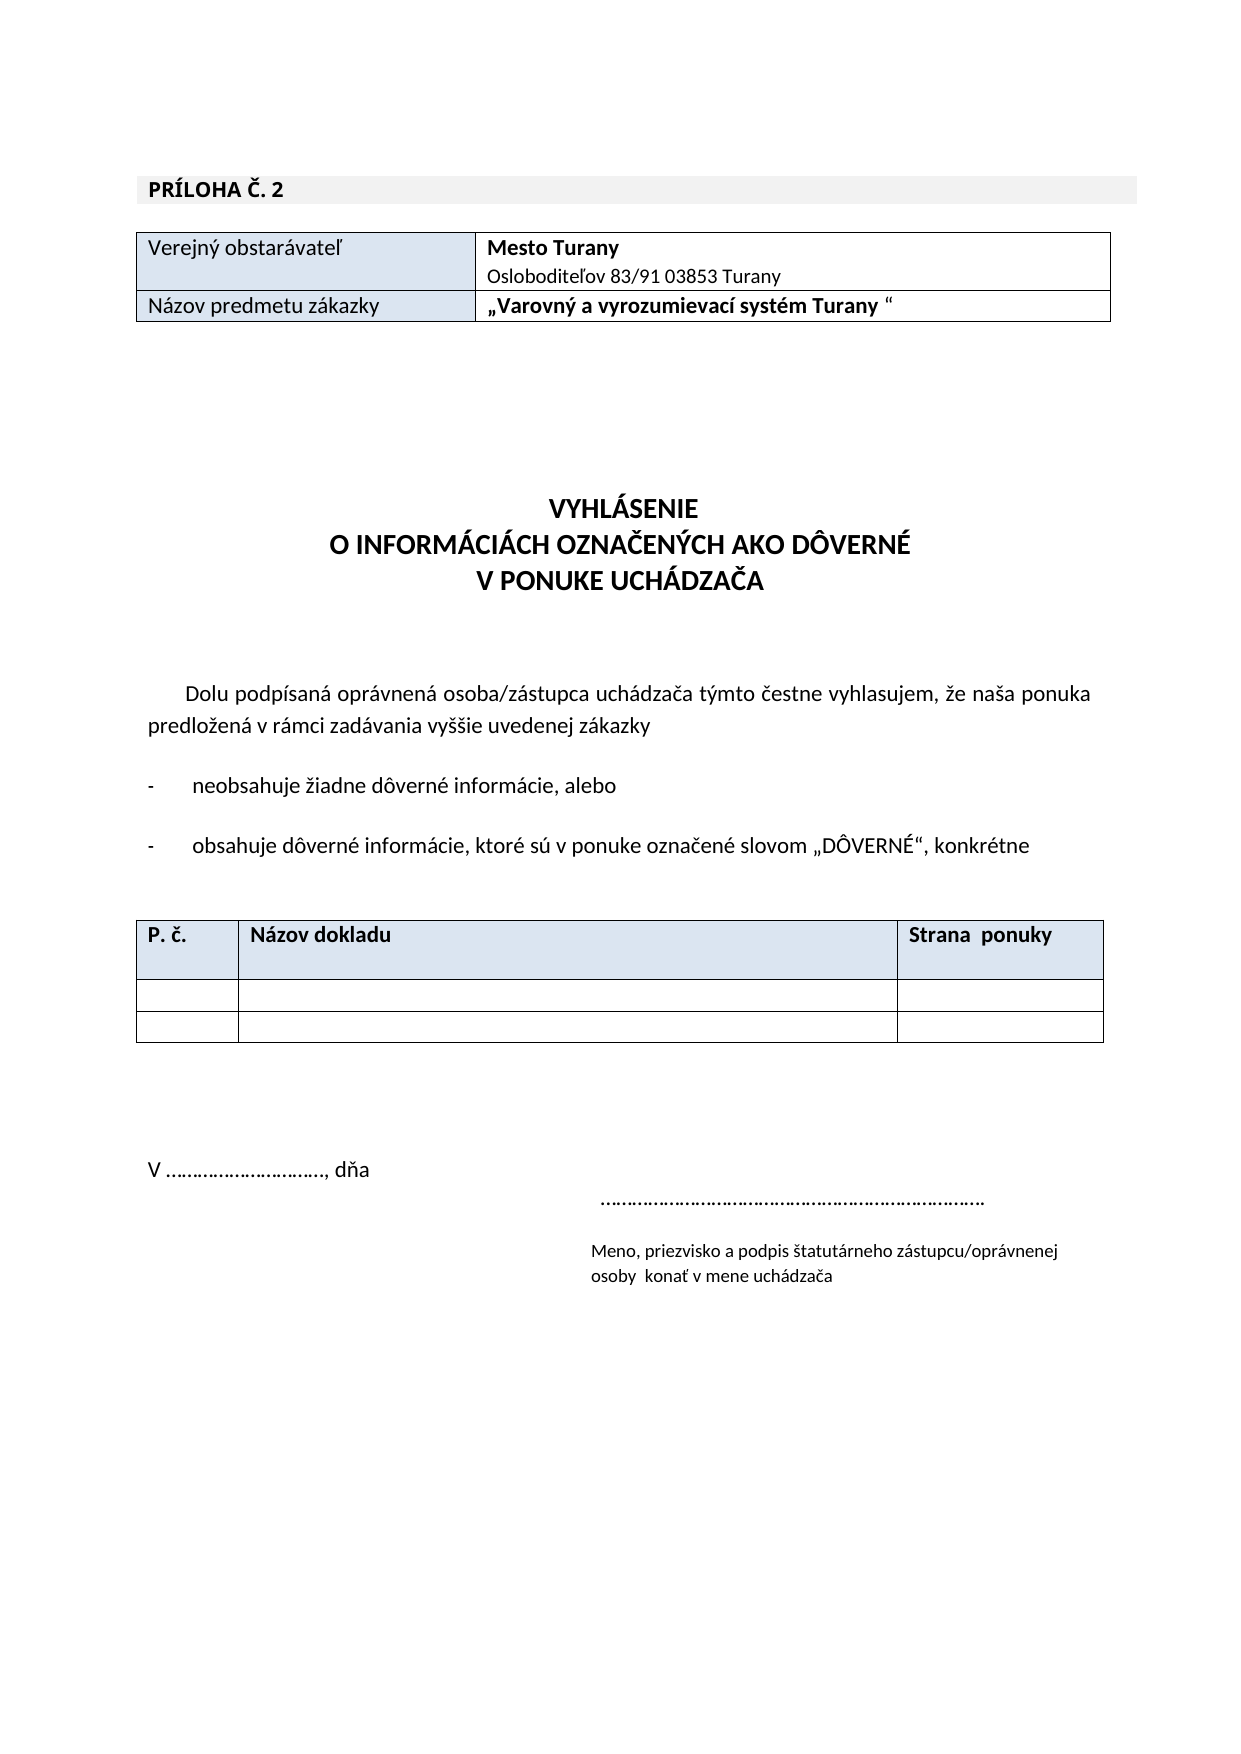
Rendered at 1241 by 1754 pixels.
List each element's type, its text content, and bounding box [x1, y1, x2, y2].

list obsahuje dôverné informácie, ktoré sú v ponuke označené slovom „DÔVERNÉ“, konkrétne [148, 831, 1093, 859]
table_header Strana ponuky [898, 921, 1103, 979]
list neobsahuje žiadne dôverné informácie, alebo [148, 771, 1093, 799]
table_cell [137, 1012, 238, 1042]
table_header Názov dokladu [239, 921, 897, 979]
text VYHLÁSENIE [148, 491, 1093, 526]
table_cell [239, 1012, 897, 1042]
text V …………………………, dňa [148, 1155, 1093, 1183]
text v ponuke uchádzača [148, 562, 1093, 597]
table_cell „Varovný a vyrozumievací systém Turany “ [476, 291, 1110, 321]
text o informáciách označených ako dôverné [148, 526, 1093, 562]
table_header Príloha č. 2 [137, 176, 1137, 204]
table_cell Názov predmetu zákazky [137, 291, 475, 321]
table_header P. č. [137, 921, 238, 979]
table_header Verejný obstarávateľ [137, 233, 475, 290]
table_cell [898, 1012, 1103, 1042]
text osoby konať v mene uchádzača [591, 1264, 1093, 1287]
text ………………………………………………………………. [148, 1183, 1093, 1239]
table_header Mesto Turany Osloboditeľov 83/91 03853 Turany [476, 233, 1110, 290]
table_cell [239, 980, 897, 1011]
table_cell [898, 980, 1103, 1011]
text Meno, priezvisko a podpis štatutárneho zástupcu/oprávnenej [591, 1239, 1093, 1262]
table_cell [137, 980, 238, 1011]
text Dolu podpísaná oprávnená osoba/zástupca uchádzača týmto čestne vyhlasujem, že naša ponuka predložená v rámci zadávania vyššie uvedenej zákazky [148, 679, 1093, 739]
